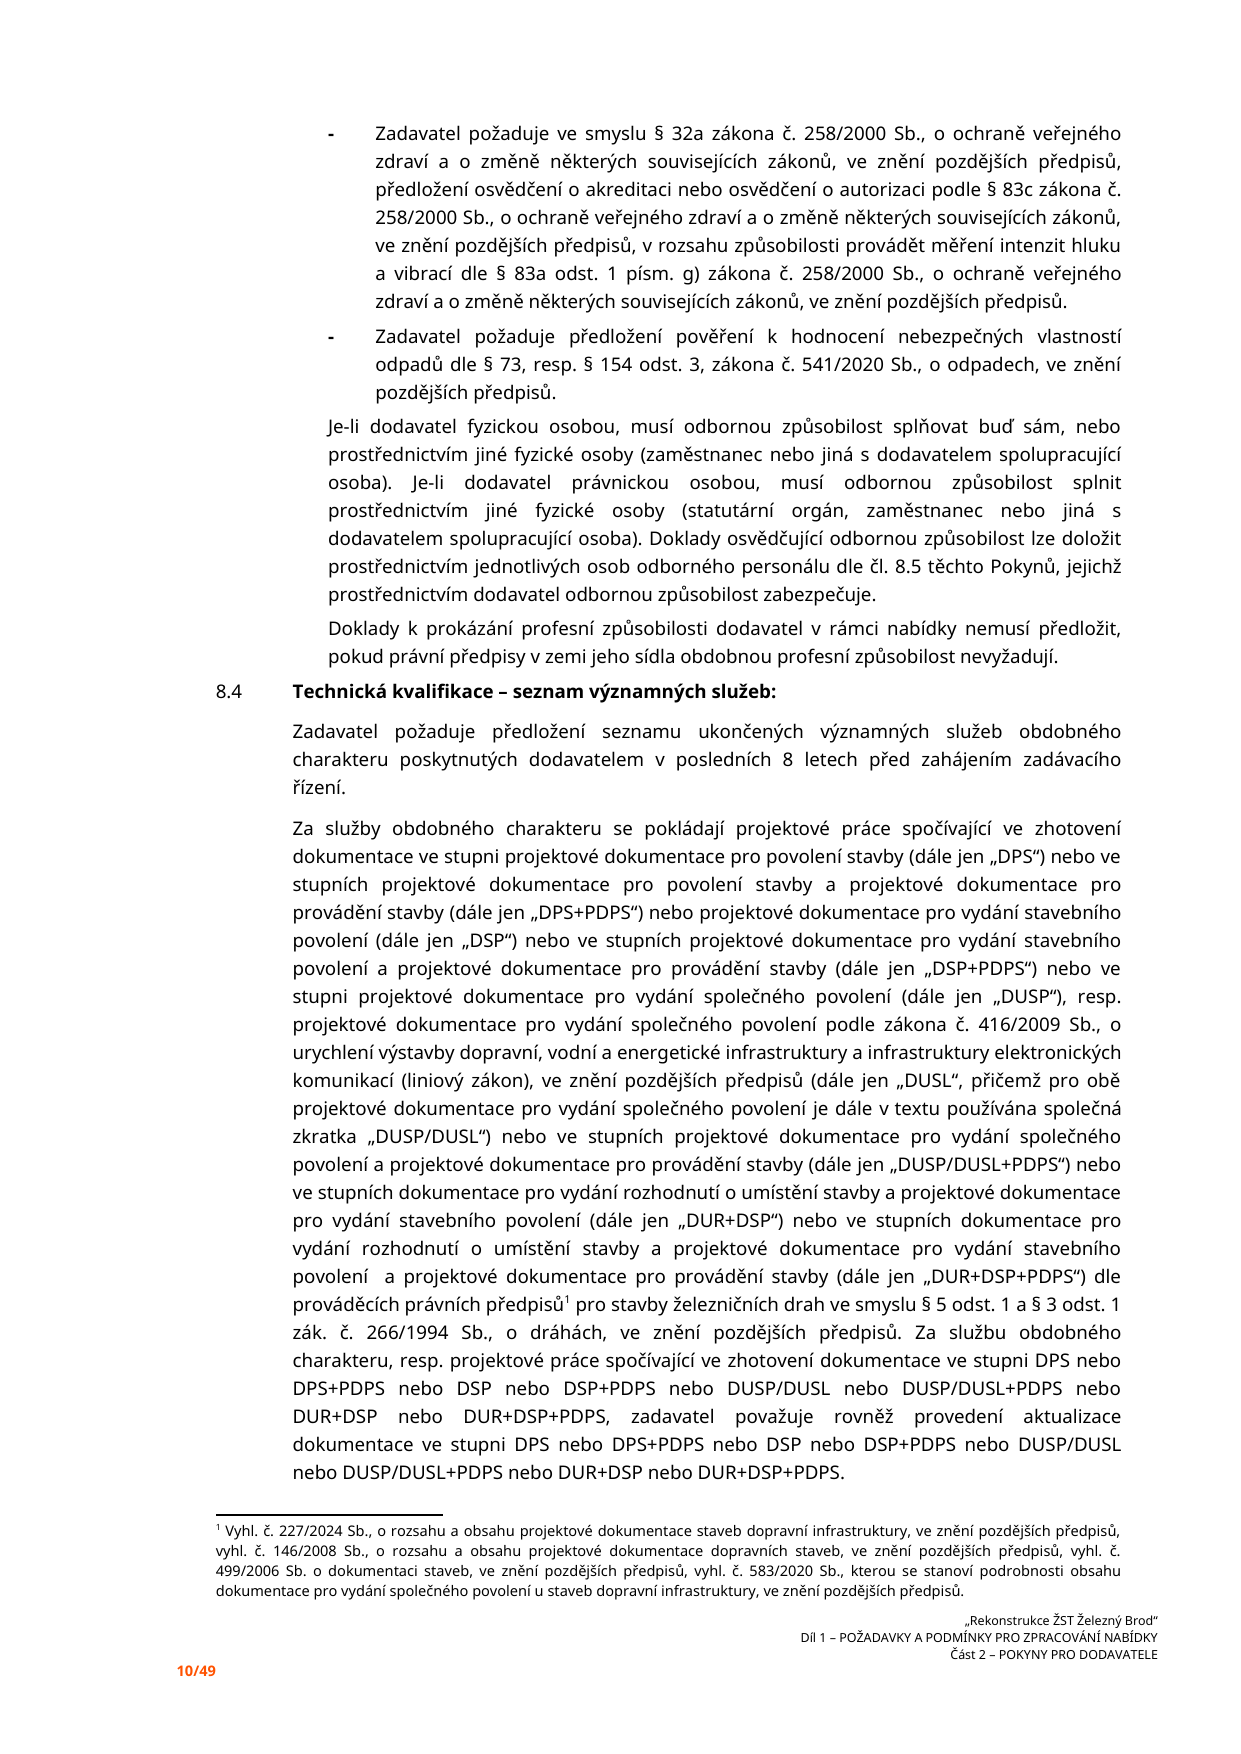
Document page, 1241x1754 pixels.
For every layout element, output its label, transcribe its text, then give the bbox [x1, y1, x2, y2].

list Doklady k prokázání profesní způsobilosti dodavatel v rámci nabídky nemusí předložit, pokud právní předpisy v zemi jeho sídla obdobnou profesní způsobilost nevyžadují. [328, 616, 1122, 669]
text Zadavatel požaduje předložení pověření k hodnocení nebezpečných vlastností odpadů dle § 73, resp. § 154 odst. 3, zákona č. 541/2020 Sb., o odpadech, ve znění pozdějších předpisů. [328, 323, 1122, 404]
text Zadavatel požaduje ve smyslu § 32a zákona č. 258/2000 Sb., o ochraně veřejného zdraví a o změně některých souvisejících zákonů, ve znění pozdějších předpisů, předložení osvědčení o akreditaci nebo osvědčení o autorizaci podle § 83c zákona č. 258/2000 Sb., o ochraně veřejného zdraví a o změně některých souvisejících zákonů, ve znění pozdějších předpisů, v rozsahu způsobilosti provádět měření intenzit hluku a vibrací dle § 83a odst. 1 písm. g) zákona č. 258/2000 Sb., o ochraně veřejného zdraví a o změně některých souvisejících zákonů, ve znění pozdějších předpisů. [328, 121, 1122, 314]
text Za služby obdobného charakteru se pokládají projektové práce spočívající ve zhotovení dokumentace ve stupni projektové dokumentace pro povolení stavby (dále jen „DPS“) nebo ve stupních projektové dokumentace pro povolení stavby a projektové dokumentace pro provádění stavby (dále jen „DPS+PDPS“) nebo projektové dokumentace pro vydání stavebního povolení (dále jen „DSP“) nebo ve stupních projektové dokumentace pro vydání stavebního povolení a projektové dokumentace pro provádění stavby (dále jen „DSP+PDPS“) nebo ve stupni projektové dokumentace pro vydání společného povolení (dále jen „DUSP“), resp. projektové dokumentace pro vydání společného povolení podle zákona č. 416/2009 Sb., o urychlení výstavby dopravní, vodní a energetické infrastruktury a infrastruktury elektronických komunikací (liniový zákon), ve znění pozdějších předpisů (dále jen „DUSL“, přičemž pro obě projektové dokumentace pro vydání společného povolení je dále v textu používána společná zkratka „DUSP/DUSL“) nebo ve stupních projektové dokumentace pro vydání společného povolení a projektové dokumentace pro provádění stavby (dále jen „DUSP/DUSL+PDPS“) nebo ve stupních dokumentace pro vydání rozhodnutí o umístění stavby a projektové dokumentace pro vydání stavebního povolení (dále jen „DUR+DSP“) nebo ve stupních dokumentace pro vydání rozhodnutí o umístění stavby a projektové dokumentace pro vydání stavebního povolení a projektové dokumentace pro provádění stavby (dále jen „DUR+DSP+PDPS“) dle prováděcích právních předpisů pro stavby železničních drah ve smyslu § 5 odst. 1 a § 3 odst. 1 zák. č. 266/1994 Sb., o dráhách, ve znění pozdějších předpisů. Za službu obdobného charakteru, resp. projektové práce spočívající ve zhotovení dokumentace ve stupni DPS nebo DPS+PDPS nebo DSP nebo DSP+PDPS nebo DUSP/DUSL nebo DUSP/DUSL+PDPS nebo DUR+DSP nebo DUR+DSP+PDPS, zadavatel považuje rovněž provedení aktualizace dokumentace ve stupni DPS nebo DPS+PDPS nebo DSP nebo DSP+PDPS nebo DUSP/DUSL nebo DUSP/DUSL+PDPS nebo DUR+DSP nebo DUR+DSP+PDPS. [292, 815, 1122, 1485]
text Technická kvalifikace – seznam významných služeb: [216, 678, 1122, 703]
text Zadavatel požaduje předložení seznamu ukončených významných služeb obdobného charakteru poskytnutých dodavatelem v posledních 8 letech před zahájením zadávacího řízení. [292, 718, 1122, 800]
list Je-li dodavatel fyzickou osobou, musí odbornou způsobilost splňovat buď sám, nebo prostřednictvím jiné fyzické osoby (zaměstnanec nebo jiná s dodavatelem spolupracující osoba). Je-li dodavatel právnickou osobou, musí odbornou způsobilost splnit prostřednictvím jiné fyzické osoby (statutární orgán, zaměstnanec nebo jiná s dodavatelem spolupracující osoba). Doklady osvědčující odbornou způsobilost lze doložit prostřednictvím jednotlivých osob odborného personálu dle čl. 8.5 těchto Pokynů, jejichž prostřednictvím dodavatel odbornou způsobilost zabezpečuje. [328, 413, 1122, 607]
